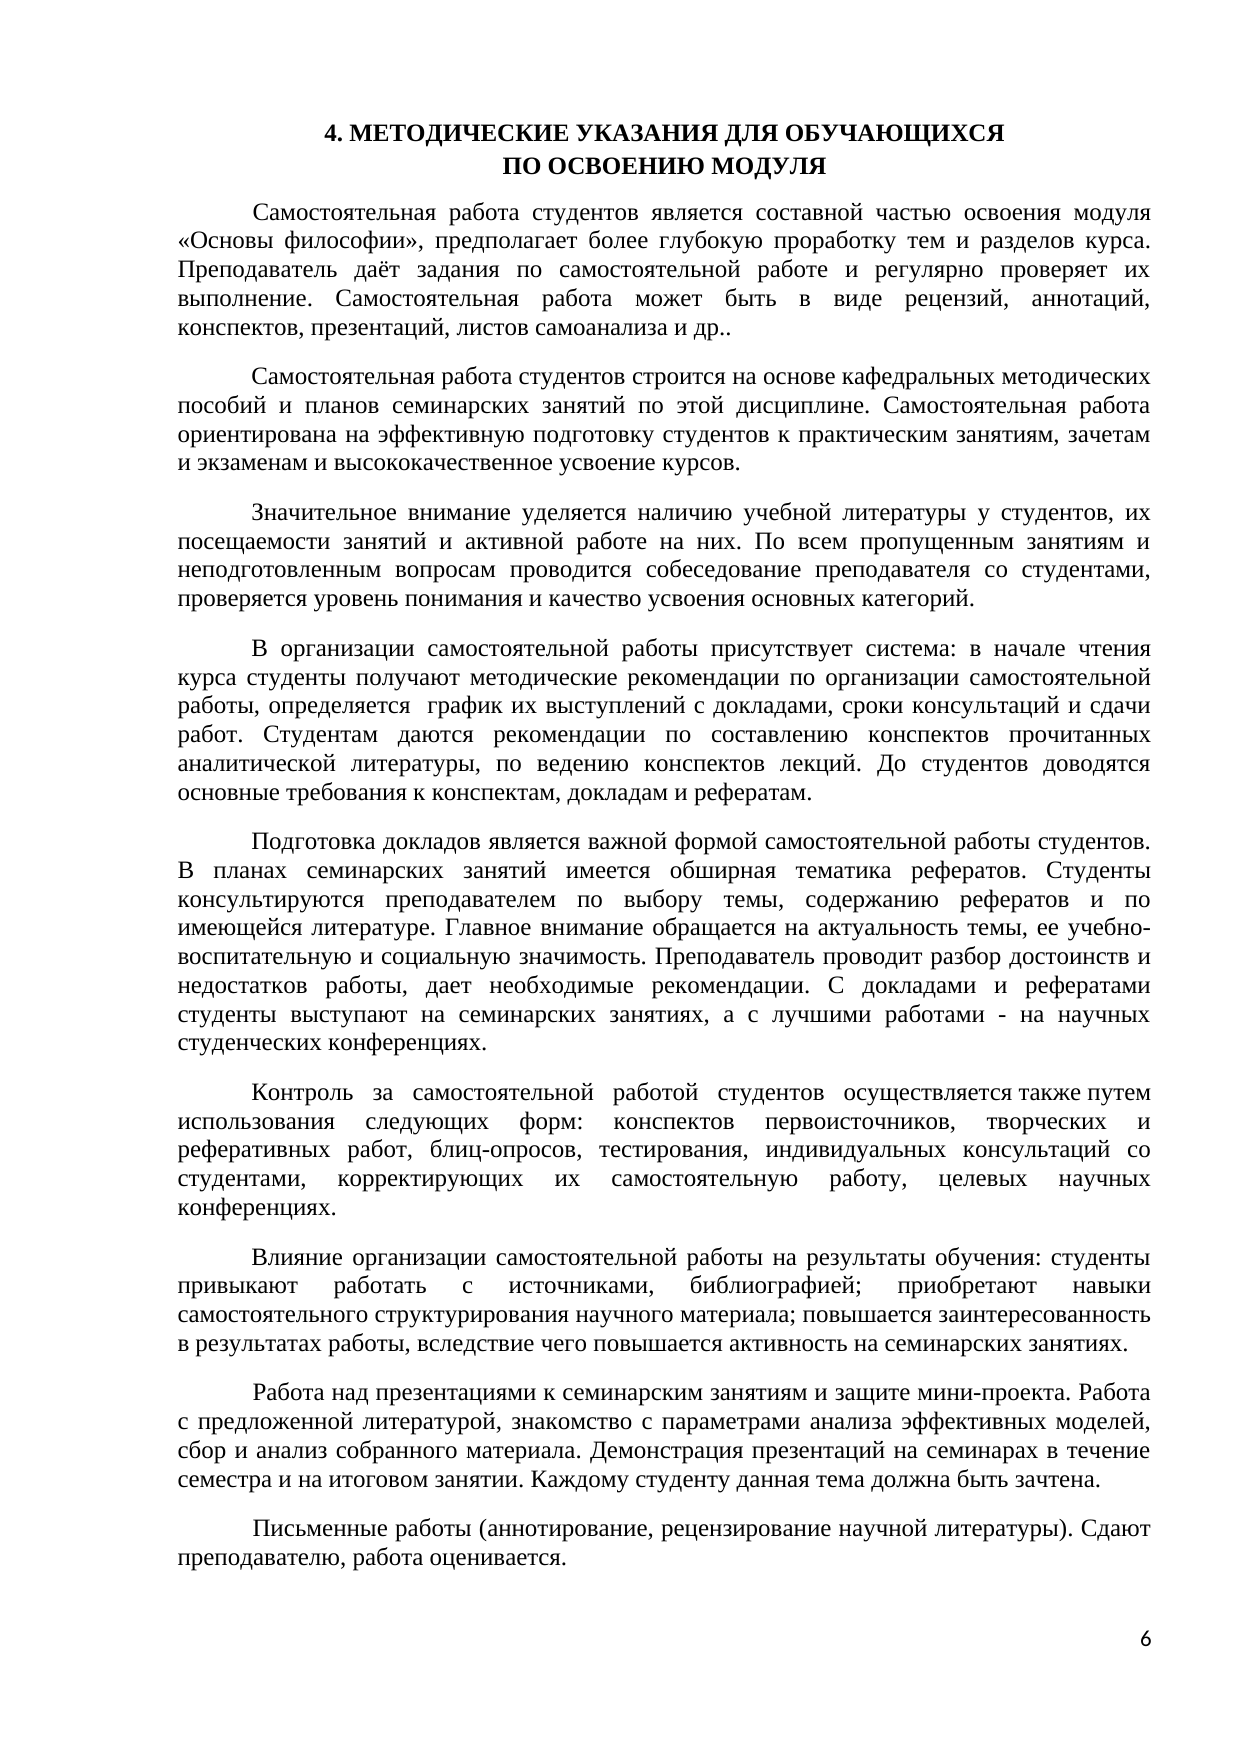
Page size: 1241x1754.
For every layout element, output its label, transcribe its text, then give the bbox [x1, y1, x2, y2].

text В организации самостоятельной работы присутствует система: в начале чтения курса студенты получают методические рекомендации по организации самостоятельной работы, определяется график их выступлений с докладами, сроки консультаций и сдачи работ. Студентам даются рекомендации по составлению конспектов прочитанных аналитической литературы, по ведению конспектов лекций. До студентов доводятся основные требования к конспектам, докладам и рефератам. [177, 633, 1152, 805]
text Работа над презентациями к семинарским занятиям и защите мини-проекта. Работа с предложенной литературой, знакомство с параметрами анализа эффективных моделей, сбор и анализ собранного материала. Демонстрация презентаций на семинарах в течение семестра и на итоговом занятии. Каждому студенту данная тема должна быть зачтена. [177, 1377, 1152, 1492]
text Подготовка докладов является важной формой самостоятельной работы студентов. В планах семинарских занятий имеется обширная тематика рефератов. Студенты консультируются преподавателем по выбору темы, содержанию рефератов и по имеющейся литературе. Главное внимание обращается на актуальность темы, ее учебно-воспитательную и социальную значимость. Преподаватель проводит разбор достоинств и недостатков работы, дает необходимые рекомендации. С докладами и рефератами студенты выступают на семинарских занятиях, а с лучшими работами - на научных студенческих конференциях. [177, 826, 1152, 1056]
text Влияние организации самостоятельной работы на результаты обучения: студенты привыкают работать с источниками, библиографией; приобретают навыки самостоятельного структурирования научного материала; повышается заинтересованность в результатах работы, вследствие чего повышается активность на семинарских занятиях. [177, 1242, 1152, 1357]
text Самостоятельная работа студентов строится на основе кафедральных методических пособий и планов семинарских занятий по этой дисциплине. Самостоятельная работа ориентирована на эффективную подготовку студентов к практическим занятиям, зачетам и экзаменам и высококачественное усвоение курсов. [177, 361, 1152, 476]
text по освоению Модуля [177, 151, 1152, 180]
text Самостоятельная работа студентов является составной частью освоения модуля «Основы философии», предполагает более глубокую проработку тем и разделов курса. Преподаватель даёт задания по самостоятельной работе и регулярно проверяет их выполнение. Самостоятельная работа может быть в виде рецензий, аннотаций, конспектов, презентаций, листов самоанализа и др.. [177, 197, 1152, 340]
text Значительное внимание уделяется наличию учебной литературы у студентов, их посещаемости занятий и активной работе на них. По всем пропущенным занятиям и неподготовленным вопросам проводится собеседование преподавателя со студентами, проверяется уровень понимания и качество усвоения основных категорий. [177, 497, 1152, 612]
text Контроль за самостоятельной работой студентов осуществляется также путем использования следующих форм: конспектов первоисточников, творческих и реферативных работ, блиц-опросов, тестирования, индивидуальных консультаций со студентами, корректирующих их самостоятельную работу, целевых научных конференциях. [177, 1077, 1152, 1221]
text Письменные работы (аннотирование, рецензирование научной литературы). Сдают преподавателю, работа оценивается. [177, 1513, 1152, 1571]
text 4. Методические указания для обучающихся [177, 118, 1152, 147]
